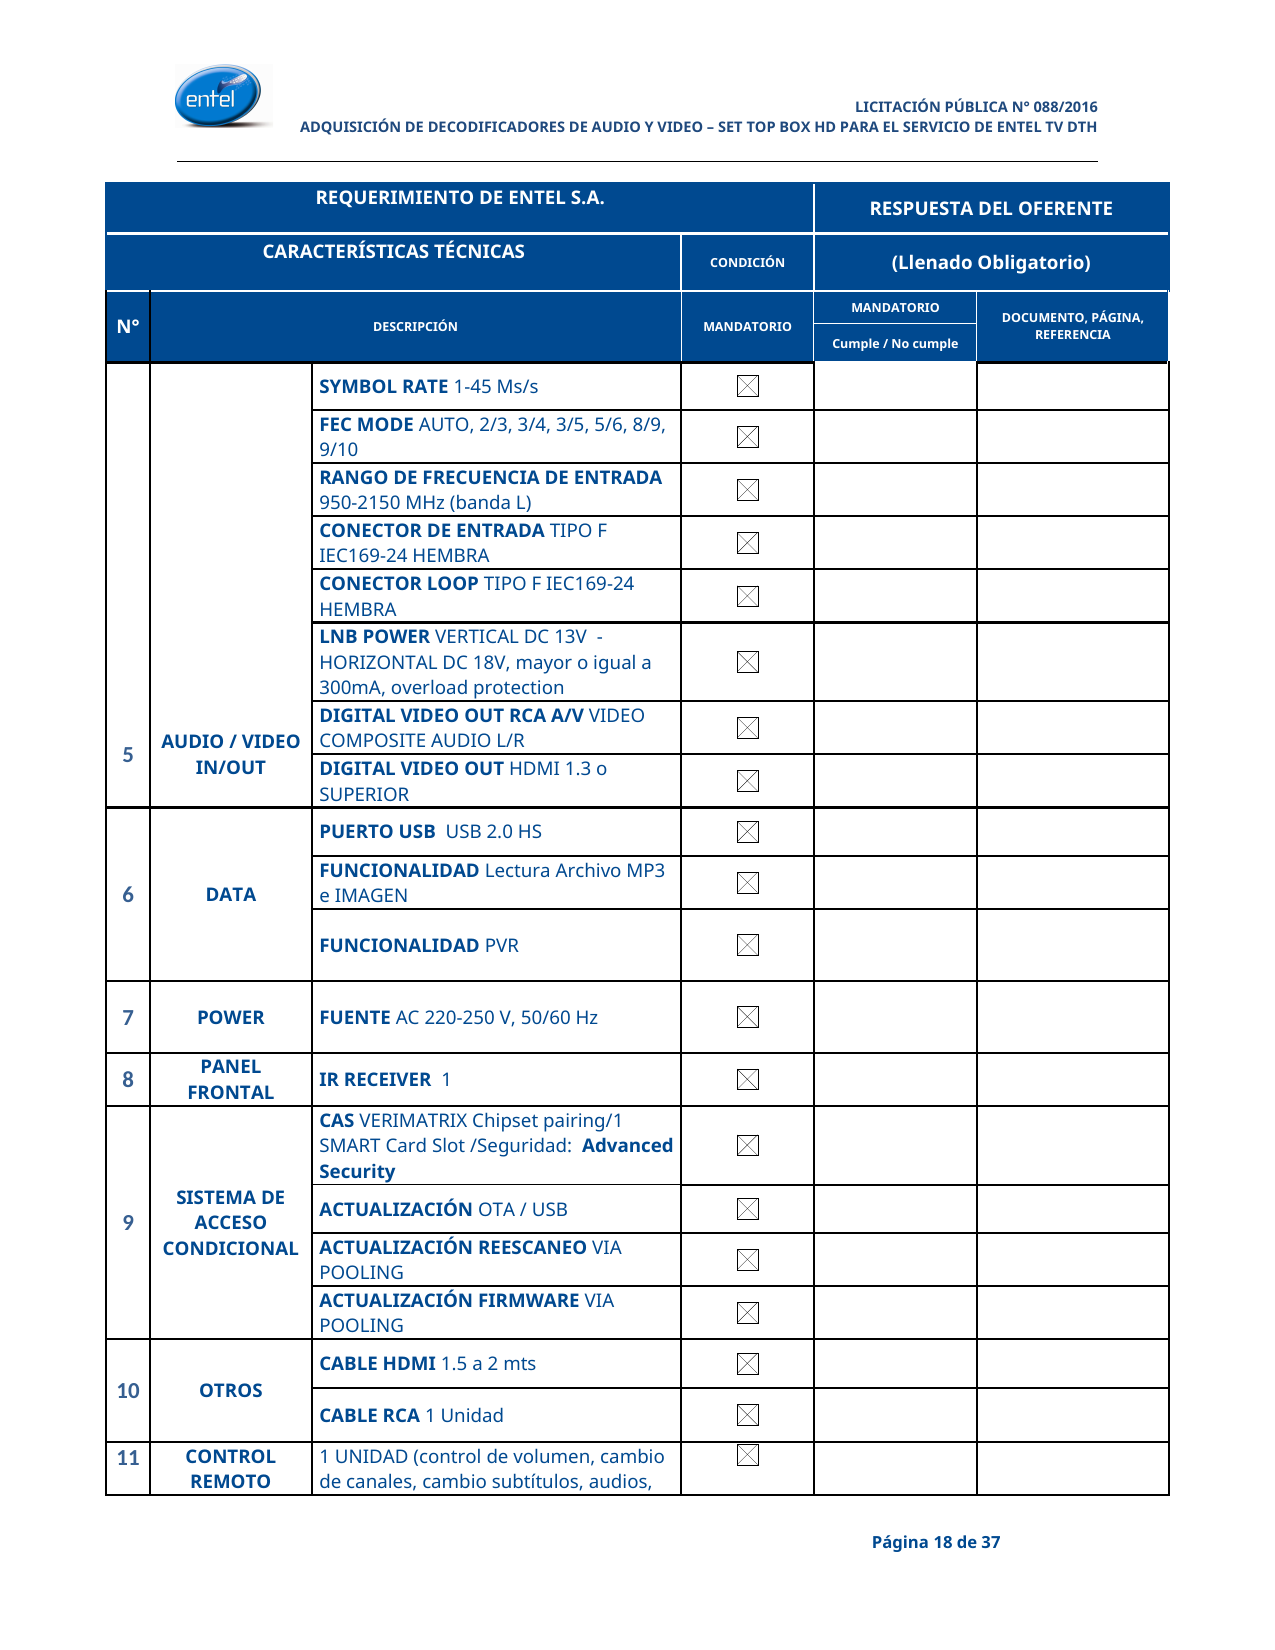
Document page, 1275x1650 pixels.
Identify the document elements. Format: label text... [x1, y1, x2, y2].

table_cell [682, 857, 813, 908]
table_cell [682, 1443, 813, 1494]
table_cell CABLE RCA 1 Unidad [313, 1389, 680, 1441]
table_cell CABLE HDMI 1.5 a 2 mts [313, 1340, 680, 1387]
table_cell [682, 1054, 813, 1105]
table_cell [682, 364, 813, 409]
table_cell RANGO DE FRECUENCIA DE ENTRADA 950-2150 MHz (banda L) [313, 464, 680, 515]
table_cell [978, 755, 1168, 806]
table_cell [815, 755, 976, 806]
table_cell [978, 517, 1168, 568]
table_cell [682, 624, 813, 700]
table_cell DESCRIPCIÓN [151, 292, 681, 361]
table_cell AUDIO / VIDEO IN/OUT [151, 700, 311, 806]
table_cell [978, 1054, 1168, 1105]
table_cell [978, 982, 1168, 1052]
table_cell [978, 570, 1168, 621]
table_cell [815, 1443, 976, 1494]
table_header RESPUESTA DEL OFERENTE [815, 184, 1168, 232]
table_cell [815, 1287, 976, 1338]
table_cell [978, 411, 1168, 462]
picture [174, 64, 274, 128]
table_cell 9 [107, 1107, 149, 1338]
table_cell FUENTE AC 220-250 V, 50/60 Hz [313, 982, 680, 1052]
table_cell ACTUALIZACIÓN REESCANEO VIA POOLING [313, 1234, 680, 1285]
table_cell ACTUALIZACIÓN OTA / USB [313, 1185, 680, 1232]
table_cell [682, 1107, 813, 1183]
table_cell [978, 809, 1168, 855]
table_cell [978, 1234, 1168, 1285]
table_cell [682, 809, 813, 855]
table_cell POWER [151, 982, 311, 1052]
table_cell [978, 857, 1168, 908]
table_cell [815, 1340, 976, 1387]
table_cell FUNCIONALIDAD PVR [313, 910, 680, 980]
table_cell OTROS [151, 1340, 311, 1441]
table_cell [815, 1389, 976, 1441]
table_cell 10 [107, 1340, 149, 1441]
table_cell 5 [107, 700, 149, 806]
table_cell [815, 517, 976, 568]
table_cell MANDATORIO [682, 292, 813, 361]
table_cell [815, 910, 976, 980]
table_cell CAS VERIMATRIX Chipset pairing/1 SMART Card Slot /Seguridad: Advanced Security [313, 1107, 680, 1183]
table_cell [815, 570, 976, 621]
table_cell [815, 1186, 976, 1232]
table_cell 6 [107, 809, 149, 980]
table_cell [682, 982, 813, 1052]
table_cell MANDATORIO [814, 292, 976, 323]
table_cell [682, 1186, 813, 1232]
table_cell (Llenado Obligatorio) [815, 235, 1168, 290]
table_cell PUERTO USB USB 2.0 HS [313, 809, 680, 855]
table_cell LNB POWER VERTICAL DC 13V - HORIZONTAL DC 18V, mayor o igual a 300mA, overload protection [313, 624, 680, 700]
table_cell [978, 910, 1168, 980]
table_cell [978, 1340, 1168, 1387]
table_cell DATA [151, 809, 311, 980]
table_cell [682, 464, 813, 515]
table_cell [682, 755, 813, 806]
table_cell [815, 1234, 976, 1285]
table_cell 7 [107, 982, 149, 1052]
table_cell [815, 809, 976, 855]
table_cell [815, 464, 976, 515]
table_cell [978, 702, 1168, 753]
table_cell CONDICIÓN [682, 235, 813, 290]
table_cell CONECTOR DE ENTRADA TIPO F IEC169-24 HEMBRA [313, 517, 680, 568]
table_cell [682, 411, 813, 462]
table_cell CARACTERÍSTICAS TÉCNICAS [107, 235, 680, 290]
table_cell CONECTOR LOOP TIPO F IEC169-24 HEMBRA [313, 570, 680, 621]
table_cell [682, 1389, 813, 1441]
table_cell [978, 1107, 1168, 1183]
table_cell [815, 982, 976, 1052]
table_cell 8 [107, 1054, 149, 1105]
table_cell [815, 624, 976, 700]
table_cell [978, 1287, 1168, 1338]
table_cell [682, 1287, 813, 1338]
table_cell DOCUMENTO, PÁGINA, REFERENCIA [977, 290, 1168, 361]
table_cell [815, 361, 976, 409]
table_cell [978, 464, 1168, 515]
table_cell [978, 1389, 1168, 1441]
table_cell 11 [107, 1443, 149, 1494]
table_cell DIGITAL VIDEO OUT RCA A/V VIDEO COMPOSITE AUDIO L/R [313, 702, 680, 753]
table_cell SYMBOL RATE 1-45 Ms/s [313, 364, 680, 409]
table_cell [815, 411, 976, 462]
table_cell SISTEMA DE ACCESO CONDICIONAL [151, 1107, 311, 1338]
table_cell 1 UNIDAD (control de volumen, cambio de canales, cambio subtítulos, audios, epg, etc.) [313, 1443, 680, 1494]
table_cell [815, 702, 976, 753]
table_cell [815, 1054, 976, 1105]
table_cell ACTUALIZACIÓN FIRMWARE VIA POOLING [313, 1287, 680, 1338]
table_cell FUNCIONALIDAD Lectura Archivo MP3 e IMAGEN [313, 857, 680, 908]
table_cell Cumple / No cumple [814, 324, 976, 361]
table_cell [815, 1107, 976, 1183]
table_header REQUERIMIENTO DE ENTEL S.A. [107, 184, 813, 232]
table_cell DIGITAL VIDEO OUT HDMI 1.3 o SUPERIOR [313, 755, 680, 806]
table_cell [978, 1186, 1168, 1232]
table_cell IR RECEIVER 1 [313, 1054, 680, 1105]
table_cell [682, 570, 813, 621]
table_cell CONTROL REMOTO [151, 1443, 311, 1494]
table_cell [682, 1234, 813, 1285]
table_cell [682, 517, 813, 568]
table_cell [815, 857, 976, 908]
table_cell N° [107, 292, 149, 361]
table_cell [978, 361, 1168, 409]
table_cell FEC MODE AUTO, 2/3, 3/4, 3/5, 5/6, 8/9, 9/10 [313, 411, 680, 462]
table_cell [978, 624, 1168, 700]
table_cell [682, 910, 813, 980]
table_cell [978, 1443, 1168, 1494]
table_cell [682, 702, 813, 753]
table_cell [682, 1340, 813, 1387]
table_cell PANEL FRONTAL [151, 1054, 311, 1105]
